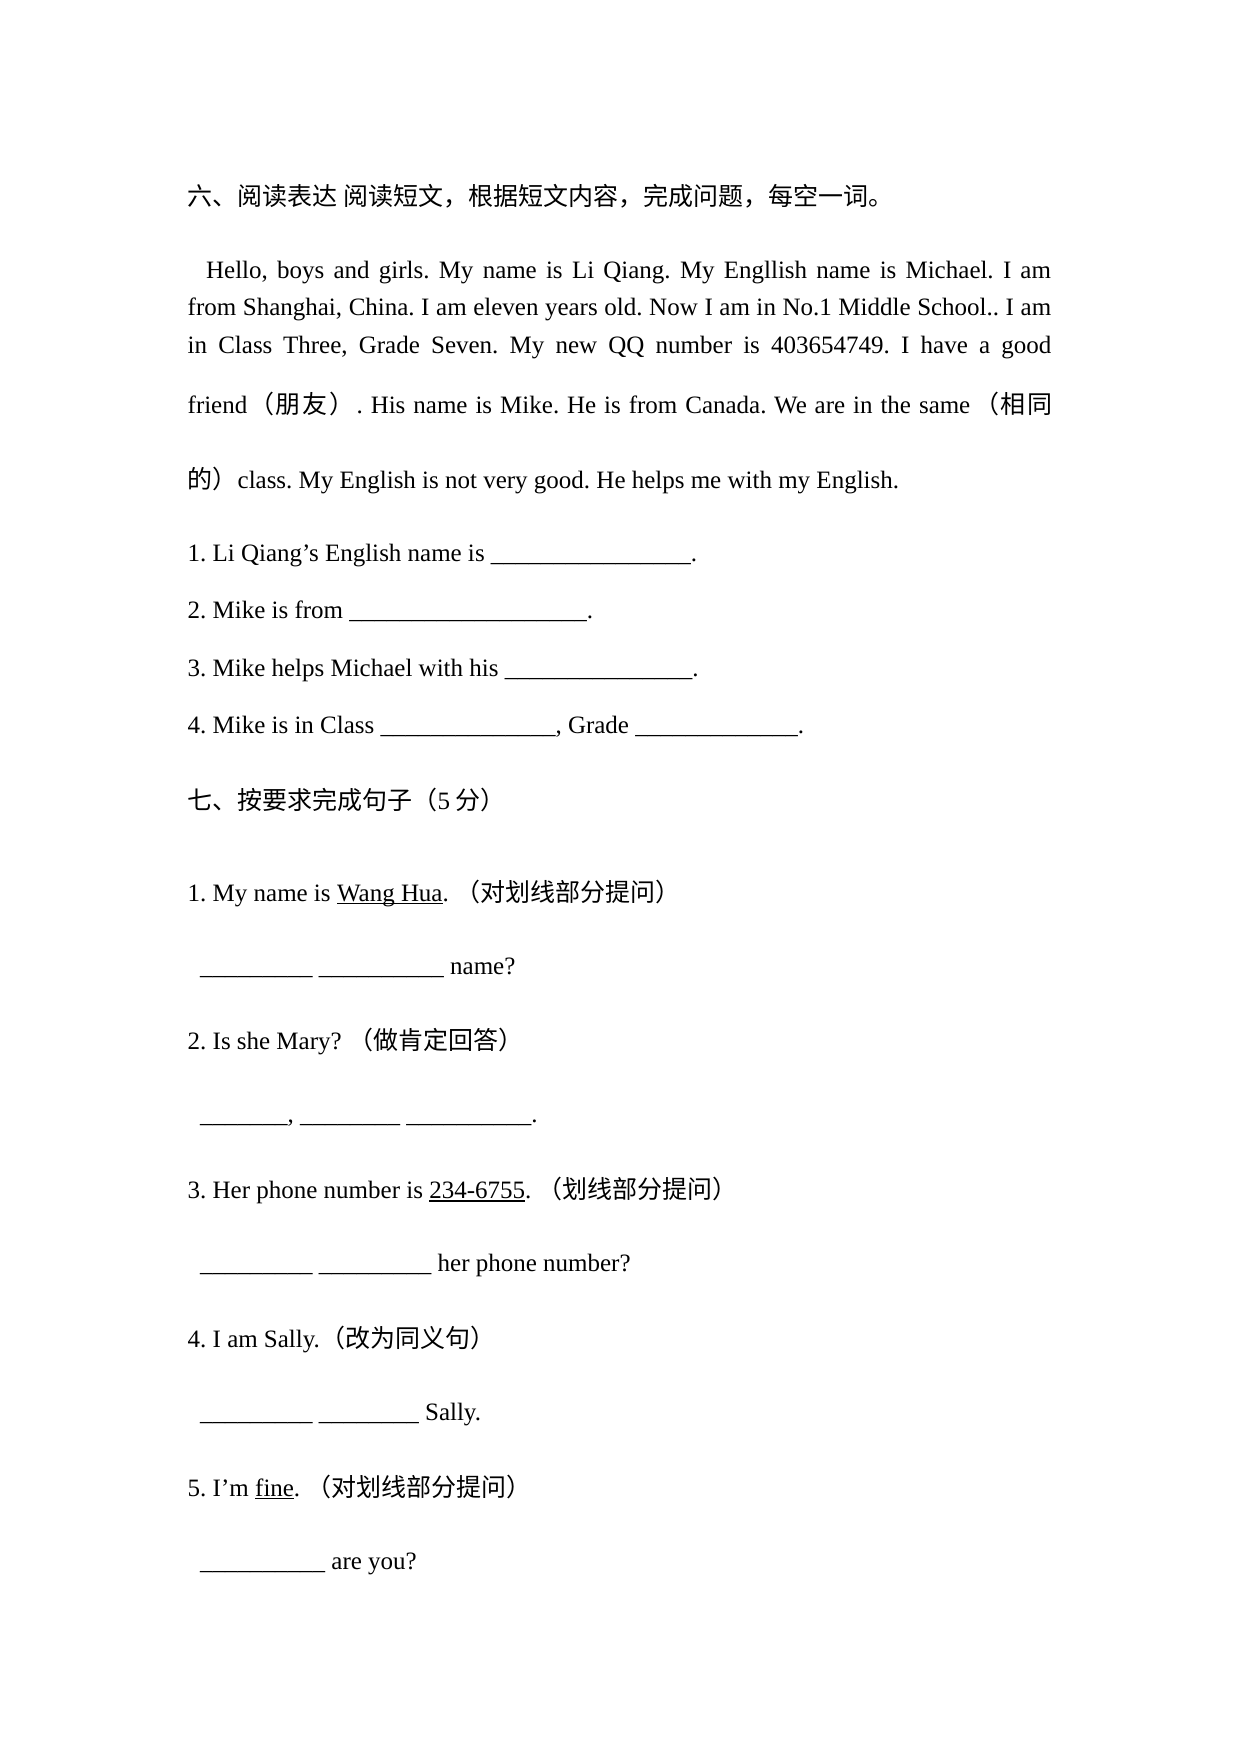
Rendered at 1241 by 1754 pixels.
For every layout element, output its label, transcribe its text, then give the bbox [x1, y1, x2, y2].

list My name is Wang Hua. （对划线部分提问） [187, 858, 1053, 923]
list 阅读表达 阅读短文，根据短文内容，完成问题，每空一词。 [187, 162, 1053, 227]
list Mike helps Michael with his _______________. [187, 651, 1053, 684]
list _________ _________ her phone number? [187, 1247, 1053, 1279]
list _________ ________ Sally. [187, 1395, 1053, 1428]
list Is she Mary? （做肯定回答） [187, 1006, 1053, 1071]
list Mike is from ___________________. [187, 593, 1053, 626]
list Hello, boys and girls. My name is Li Qiang. My Engllish name is Michael. I am from Shanghai, China. I am eleven years old. Now I am in No.1 Middle School.. I am in Class Three, Grade Seven. My new QQ number is 403654749. I have a good friend（朋友）. His name is Mike. He is from Canada. We are in the same（相同的）class. My English is not very good. He helps me with my English. [187, 253, 1053, 510]
list 按要求完成句子（5分） [187, 766, 1053, 831]
list Mike is in Class ______________, Grade _____________. [187, 709, 1053, 741]
list I am Sally.（改为同义句） [187, 1304, 1053, 1369]
list _________ __________ name? [187, 949, 1053, 981]
list _______, ________ __________. [187, 1098, 1053, 1130]
list __________ are you? [187, 1544, 1053, 1577]
list Her phone number is 234-6755. （划线部分提问） [187, 1155, 1053, 1220]
list I’m fine. （对划线部分提问） [187, 1453, 1053, 1518]
list Li Qiang’s English name is ________________. [187, 536, 1053, 568]
